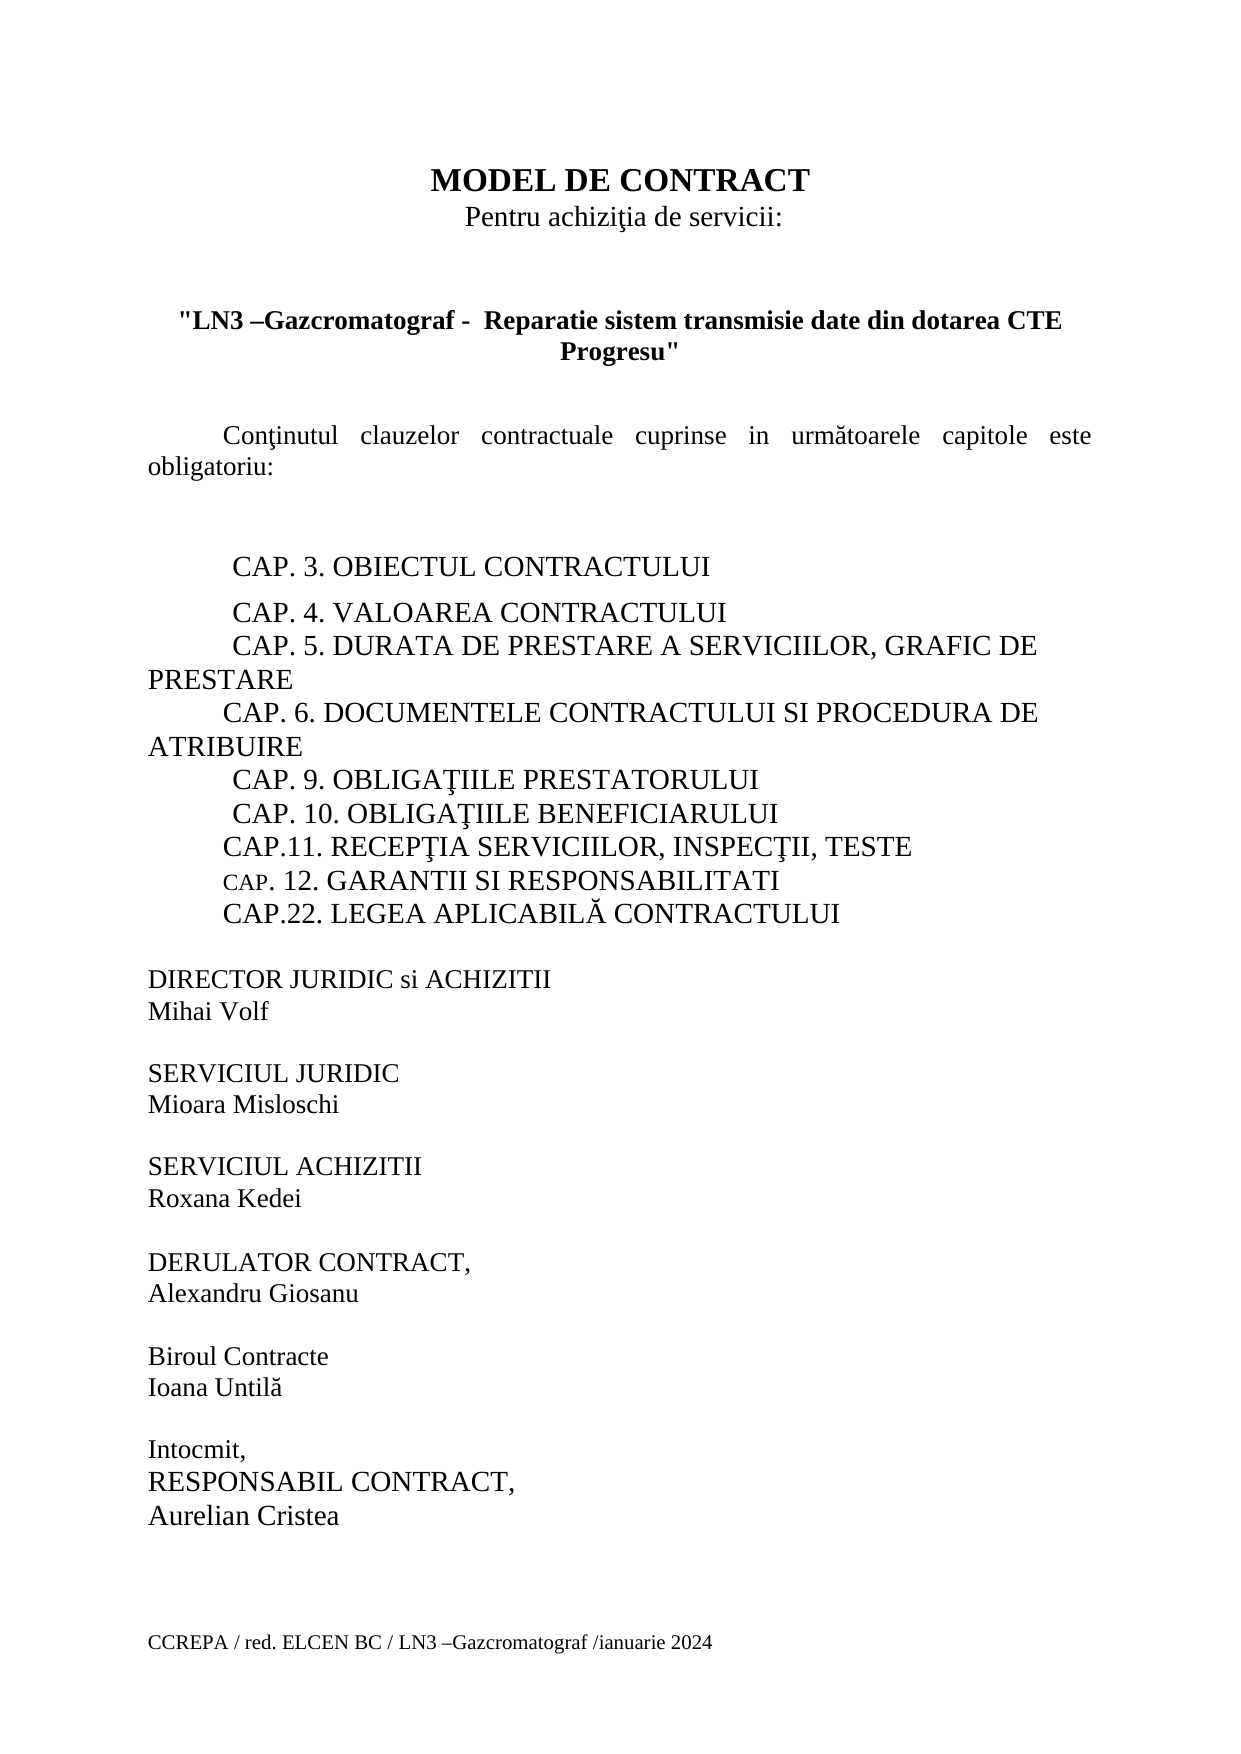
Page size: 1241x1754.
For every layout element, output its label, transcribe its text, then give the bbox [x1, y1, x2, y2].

text CAP. 5. DURATA DE PRESTARE A SERVICIILOR, GRAFIC DE PRESTARE [148, 628, 1092, 695]
text Intocmit, [148, 1433, 1092, 1464]
subtitle MODEL DE CONTRACT [148, 161, 1092, 199]
text Conţinutul clauzelor contractuale cuprinse in următoarele capitole este obligatoriu: [148, 419, 1092, 482]
text CAP. 4. VALOAREA CONTRACTULUI [148, 595, 1092, 628]
text Mihai Volf [148, 995, 1092, 1026]
text DIRECTOR JURIDIC si ACHIZITII [148, 964, 1092, 995]
text cap. 12. GARANTII SI RESPONSABILITATI [148, 863, 1092, 897]
text DERULATOR CONTRACT, [148, 1246, 1092, 1277]
text Pentru achiziţia de servicii: [148, 199, 1092, 232]
text CAP.22. LEGEA APLICABILĂ CONTRACTULUI [148, 897, 1092, 930]
text Mioara Misloschi [148, 1088, 1092, 1119]
text CAP. 10. OBLIGAŢIILE BENEFICIARULUI [148, 796, 1092, 829]
text Roxana Kedei [148, 1182, 1092, 1213]
text Alexandru Giosanu [148, 1277, 1092, 1309]
text RESPONSABIL CONTRACT, [148, 1464, 1092, 1498]
text CAP.11. RECEPŢIA SERVICIILOR, INSPECŢII, TESTE [148, 829, 1092, 863]
text SERVICIUL JURIDIC [148, 1057, 1092, 1088]
text "LN3 –Gazcromatograf - Reparatie sistem transmisie date din dotarea CTE Progresu" [148, 304, 1092, 367]
text Ioana Untilă [148, 1371, 1092, 1402]
text Biroul Contracte [148, 1340, 1092, 1371]
text CAP. 9. OBLIGAŢIILE PRESTATORULUI [148, 762, 1092, 796]
text SERVICIUL ACHIZITII [148, 1151, 1092, 1182]
text CAP. 3. OBIECTUL CONTRACTULUI [232, 549, 1092, 582]
text Aurelian Cristea [148, 1498, 1092, 1531]
text CAP. 6. DOCUMENTELE CONTRACTULUI SI PROCEDURA DE ATRIBUIRE [148, 695, 1092, 762]
